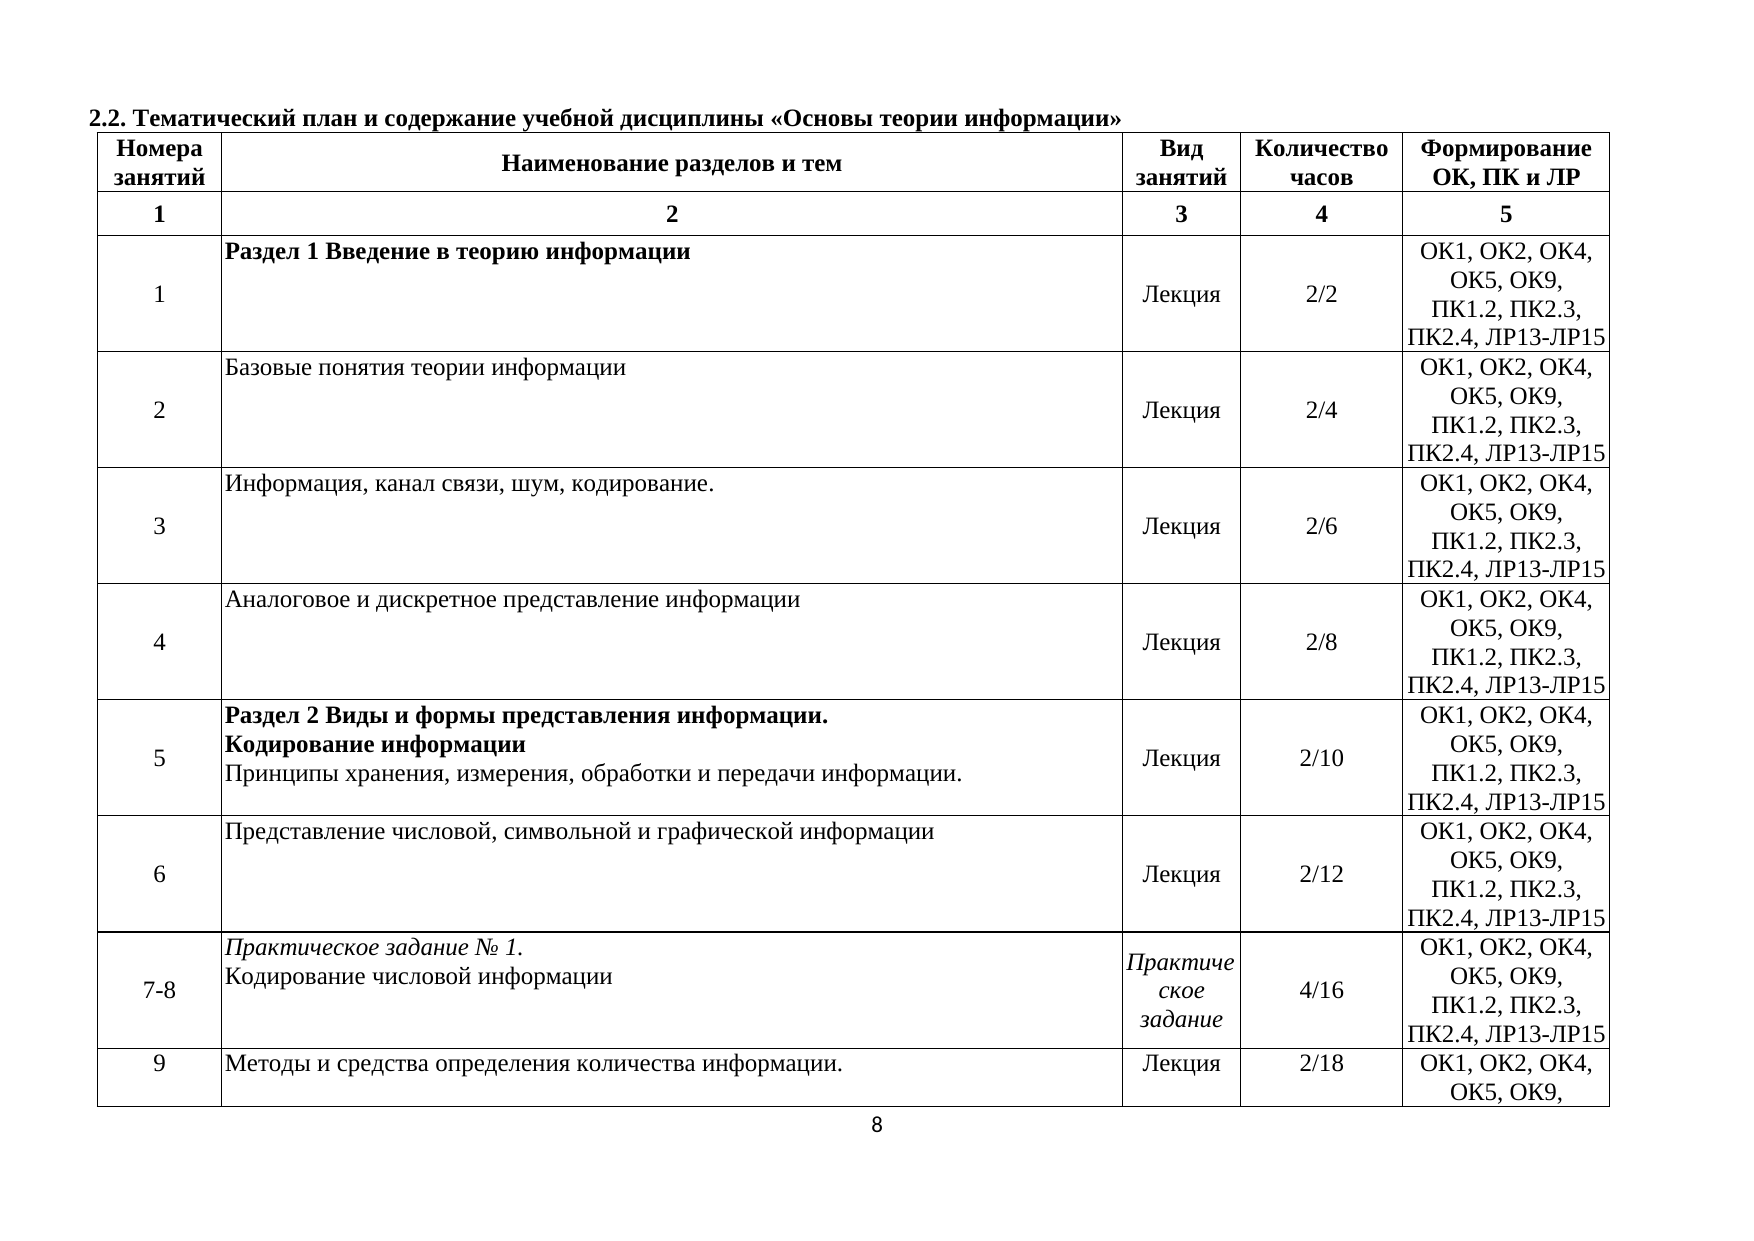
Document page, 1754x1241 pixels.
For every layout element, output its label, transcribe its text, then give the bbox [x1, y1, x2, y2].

table_cell 2/4 [1241, 352, 1402, 467]
table_cell Лекция [1123, 236, 1240, 351]
table_header Формирование ОК, ПК и ЛР [1403, 133, 1609, 191]
table_cell 2/2 [1241, 236, 1402, 351]
table_cell Лекция [1123, 816, 1240, 931]
table_cell 6 [98, 816, 221, 931]
table_cell ОК1, ОК2, ОК4, ОК5, ОК9, ПК1.2, ПК2.3, ПК2.4, ЛР13-ЛР15 [1403, 816, 1609, 931]
table_cell 9 [98, 1049, 221, 1106]
table_cell Аналоговое и дискретное представление информации [222, 584, 1122, 699]
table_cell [222, 1049, 1122, 1106]
table_cell Раздел 1 Введение в теорию информации [222, 236, 1122, 351]
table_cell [1403, 1049, 1609, 1106]
table_cell 4 [98, 584, 221, 699]
table_cell ОК1, ОК2, ОК4, ОК5, ОК9, ПК1.2, ПК2.3, ПК2.4, ЛР13-ЛР15 [1403, 700, 1609, 815]
table_cell ОК1, ОК2, ОК4, ОК5, ОК9, ПК1.2, ПК2.3, ПК2.4, ЛР13-ЛР15 [1403, 468, 1609, 583]
table_cell Раздел 2 Виды и формы представления информации. Кодирование информации Принципы хранения, измерения, обработки и передачи информации. [222, 700, 1122, 815]
table_cell 2/8 [1241, 584, 1402, 699]
text 2.2. Тематический план и содержание учебной дисциплины «Основы теории информации» [89, 103, 1684, 132]
table_cell ОК1, ОК2, ОК4, ОК5, ОК9, ПК1.2, ПК2.3, ПК2.4, ЛР13-ЛР15 [1403, 236, 1609, 351]
table_cell Лекция [1123, 700, 1240, 815]
table_header Вид занятий [1123, 133, 1240, 191]
table_cell 5 [98, 700, 221, 815]
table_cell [1403, 933, 1609, 1047]
table_header Номера занятий [98, 133, 221, 191]
table_cell Информация, канал связи, шум, кодирование. [222, 468, 1122, 583]
table_cell ОК1, ОК2, ОК4, ОК5, ОК9, ПК1.2, ПК2.3, ПК2.4, ЛР13-ЛР15 [1403, 352, 1609, 467]
table_cell Лекция [1123, 584, 1240, 699]
table_cell 1 [98, 192, 221, 235]
table_header Количество часов [1241, 133, 1402, 191]
table_cell Лекция [1123, 352, 1240, 467]
table_cell 2/18 [1241, 1049, 1402, 1106]
table_cell 3 [98, 468, 221, 583]
table_cell 2/12 [1241, 816, 1402, 931]
table_cell ОК1, ОК2, ОК4, ОК5, ОК9, ПК1.2, ПК2.3, ПК2.4, ЛР13-ЛР15 [1403, 584, 1609, 699]
table_cell 3 [1123, 192, 1240, 235]
table_header Наименование разделов и тем [222, 133, 1122, 191]
table_cell 5 [1403, 192, 1609, 235]
table_cell Практическое задание № 1. Кодирование числовой информации [222, 933, 1122, 1047]
table_cell 2/10 [1241, 700, 1402, 815]
table_cell 2 [222, 192, 1122, 235]
table_cell Лекция [1123, 1049, 1240, 1106]
table_cell Базовые понятия теории информации [222, 352, 1122, 467]
table_cell Лекция [1123, 468, 1240, 583]
table_cell 4/16 [1241, 933, 1402, 1047]
table_cell 2/6 [1241, 468, 1402, 583]
table_cell Практическое задание [1123, 933, 1240, 1047]
table_cell 2 [98, 352, 221, 467]
table_cell 1 [98, 236, 221, 351]
table_cell 4 [1241, 192, 1402, 235]
table_cell Представление числовой, символьной и графической информации [222, 816, 1122, 931]
table_cell 7-8 [98, 933, 221, 1047]
